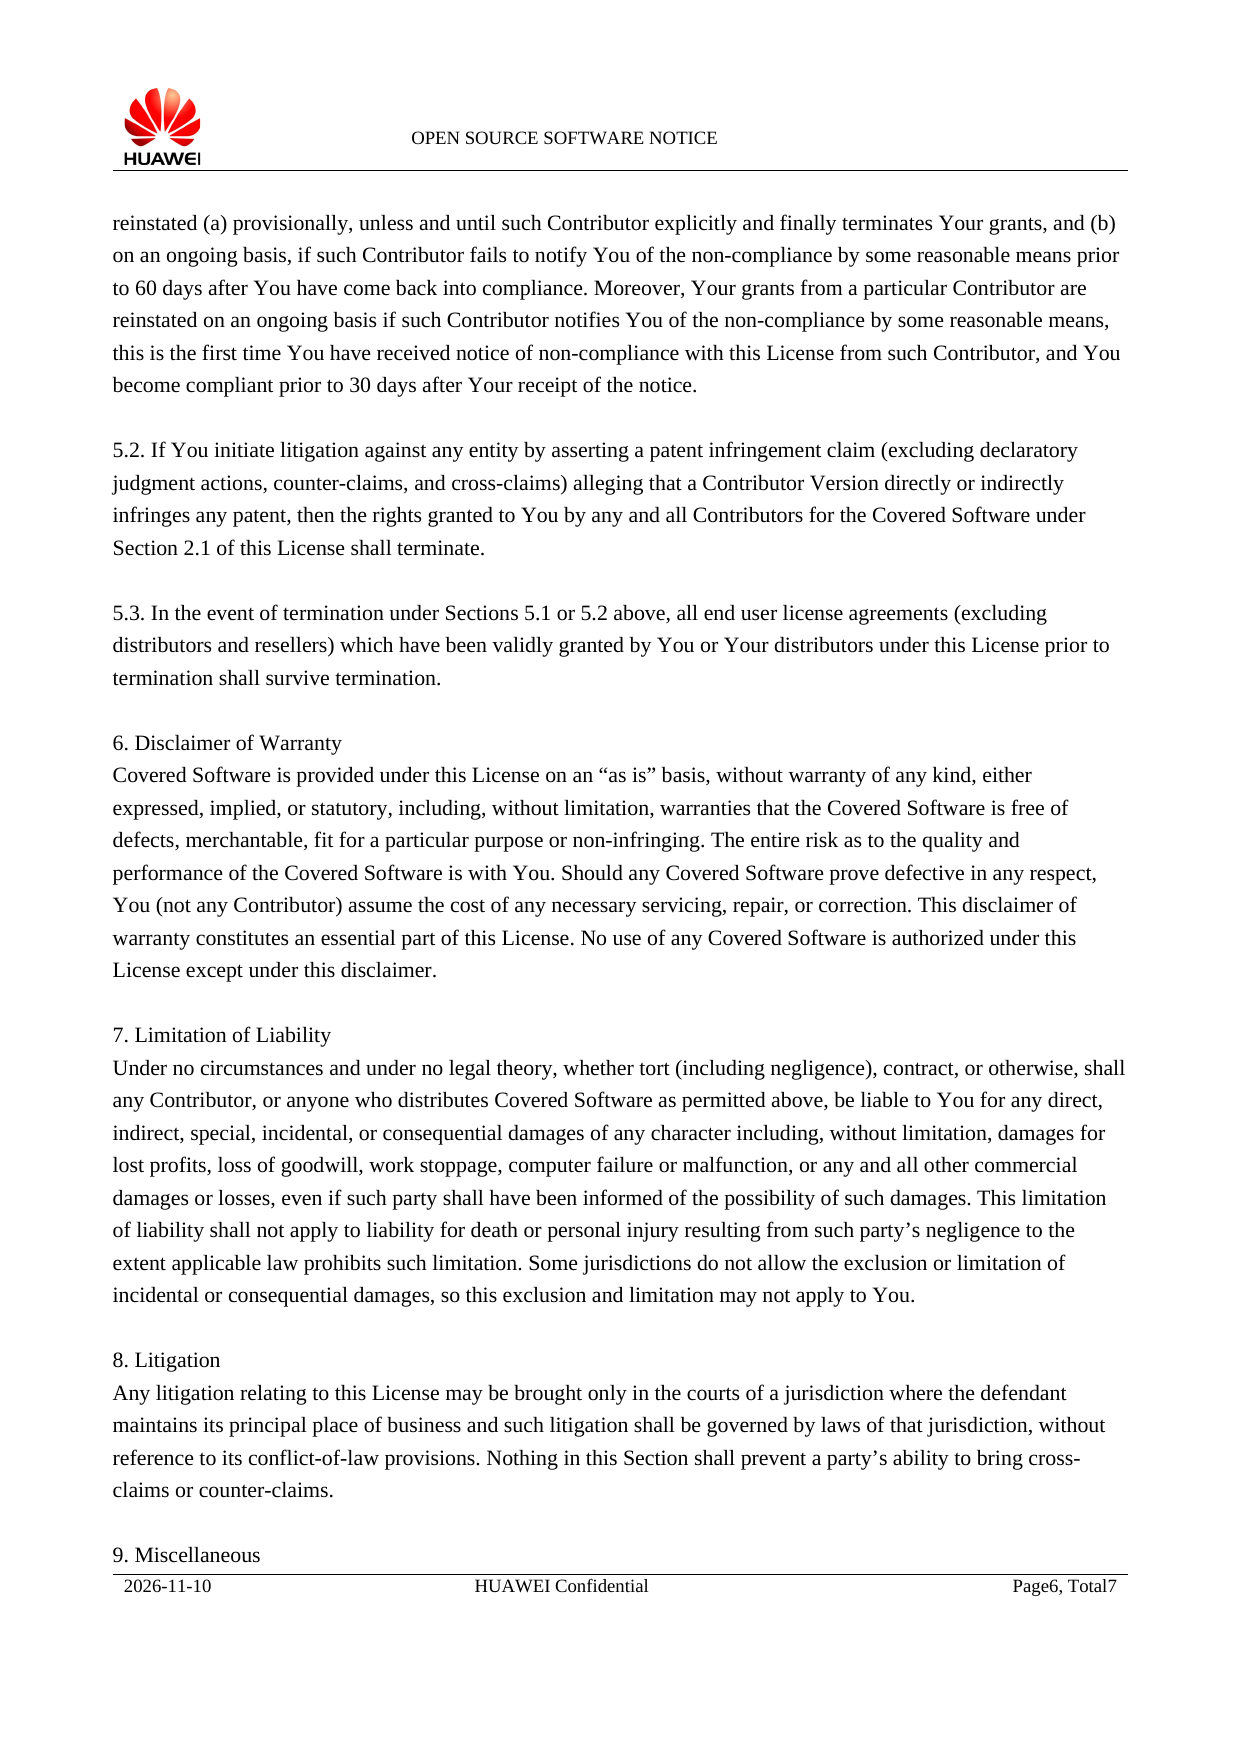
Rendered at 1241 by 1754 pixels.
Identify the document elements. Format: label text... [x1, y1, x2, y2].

picture [124, 88, 201, 165]
